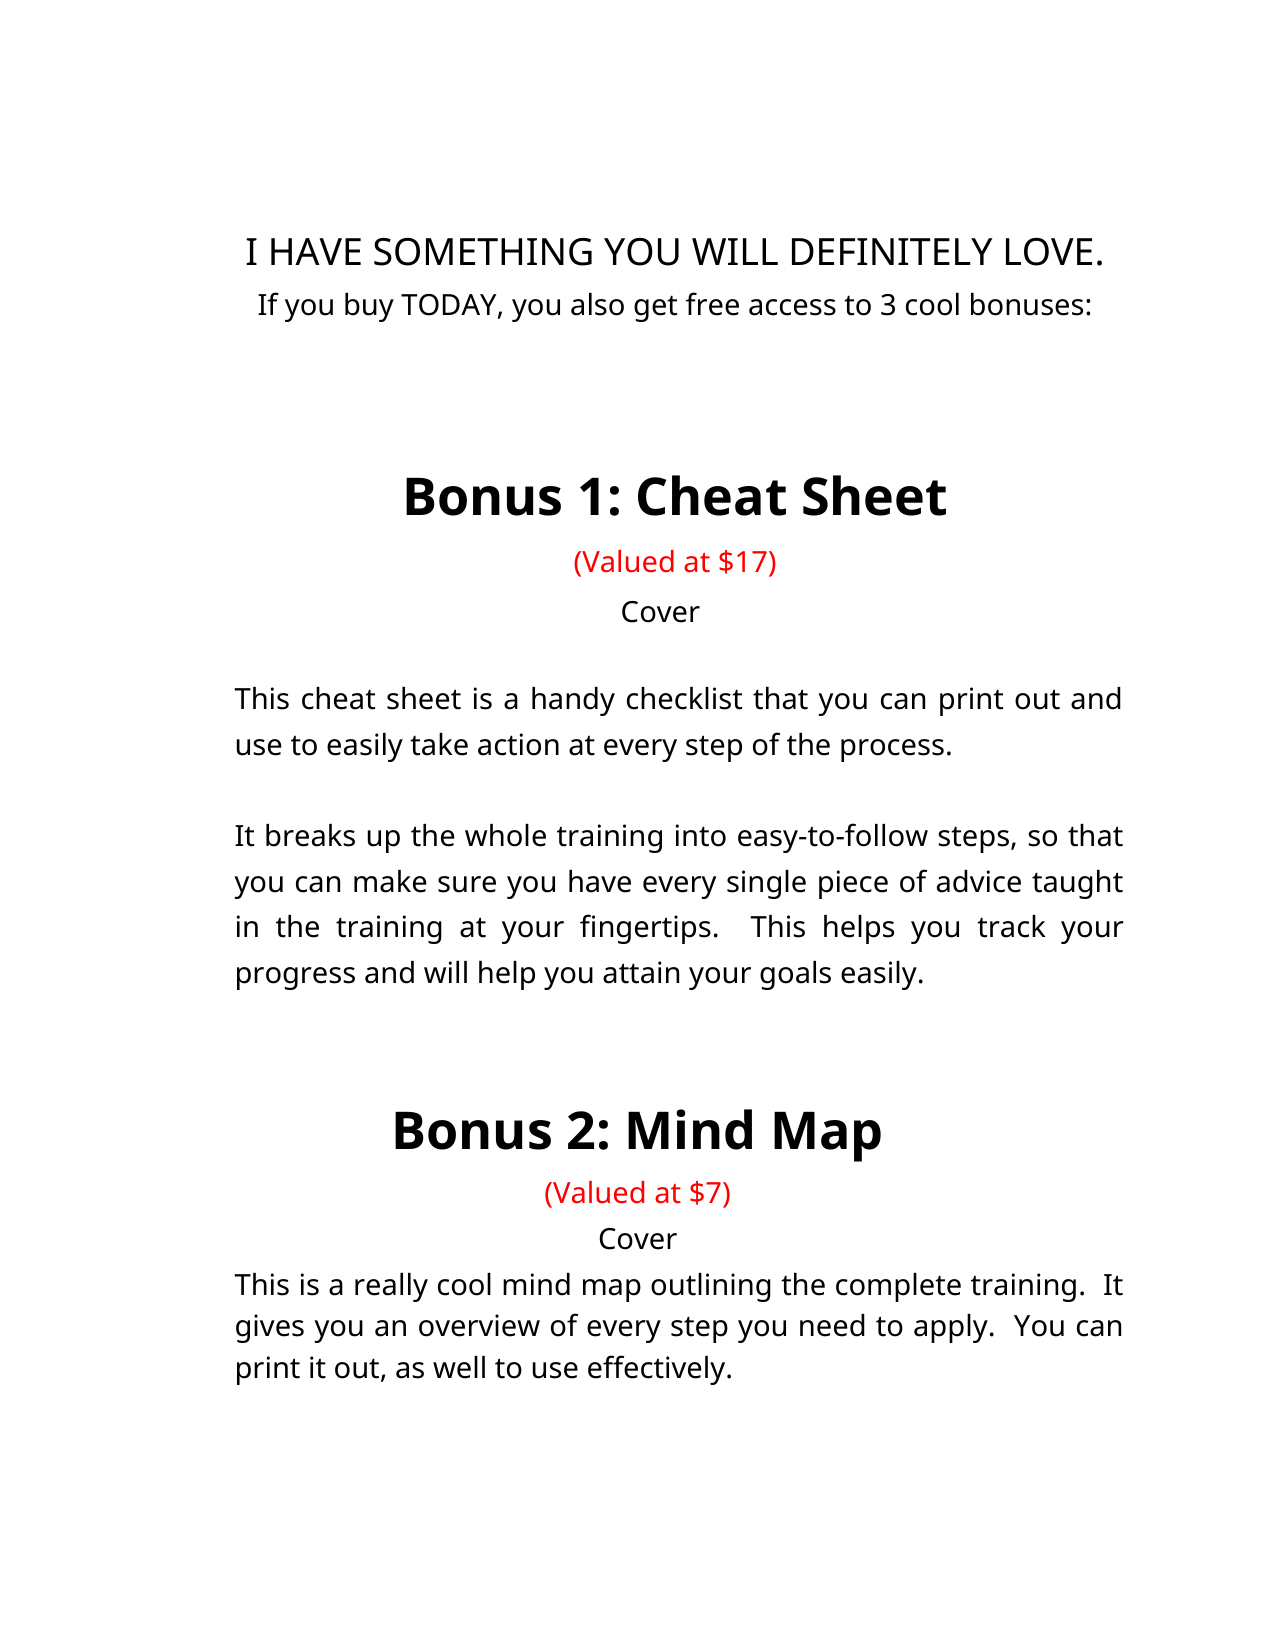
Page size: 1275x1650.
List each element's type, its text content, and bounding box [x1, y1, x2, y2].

text (Valued at $17) [225, 542, 1125, 581]
text Cover [150, 591, 1125, 631]
text Bonus 1: Cheat Sheet [225, 460, 1125, 531]
text This is a really cool mind map outlining the complete training. It gives you an overview of every step you need to apply. You can print it out, as well to use effectively. [234, 1264, 1125, 1387]
text If you buy TODAY, you also get free access to 3 cool bonuses: [225, 284, 1125, 324]
text (Valued at $7) [150, 1172, 1125, 1212]
text I HAVE SOMETHING YOU WILL DEFINITELY LOVE. [225, 225, 1125, 276]
text Bonus 2: Mind Map [150, 1093, 1125, 1164]
text It breaks up the whole training into easy-to-follow steps, so that you can make sure you have every single piece of advice taught in the training at your fingertips. This helps you track your progress and will help you attain your goals easily. [234, 816, 1125, 992]
text Cover [150, 1218, 1125, 1258]
text This cheat sheet is a handy checklist that you can print out and use to easily take action at every step of the process. [234, 679, 1125, 764]
